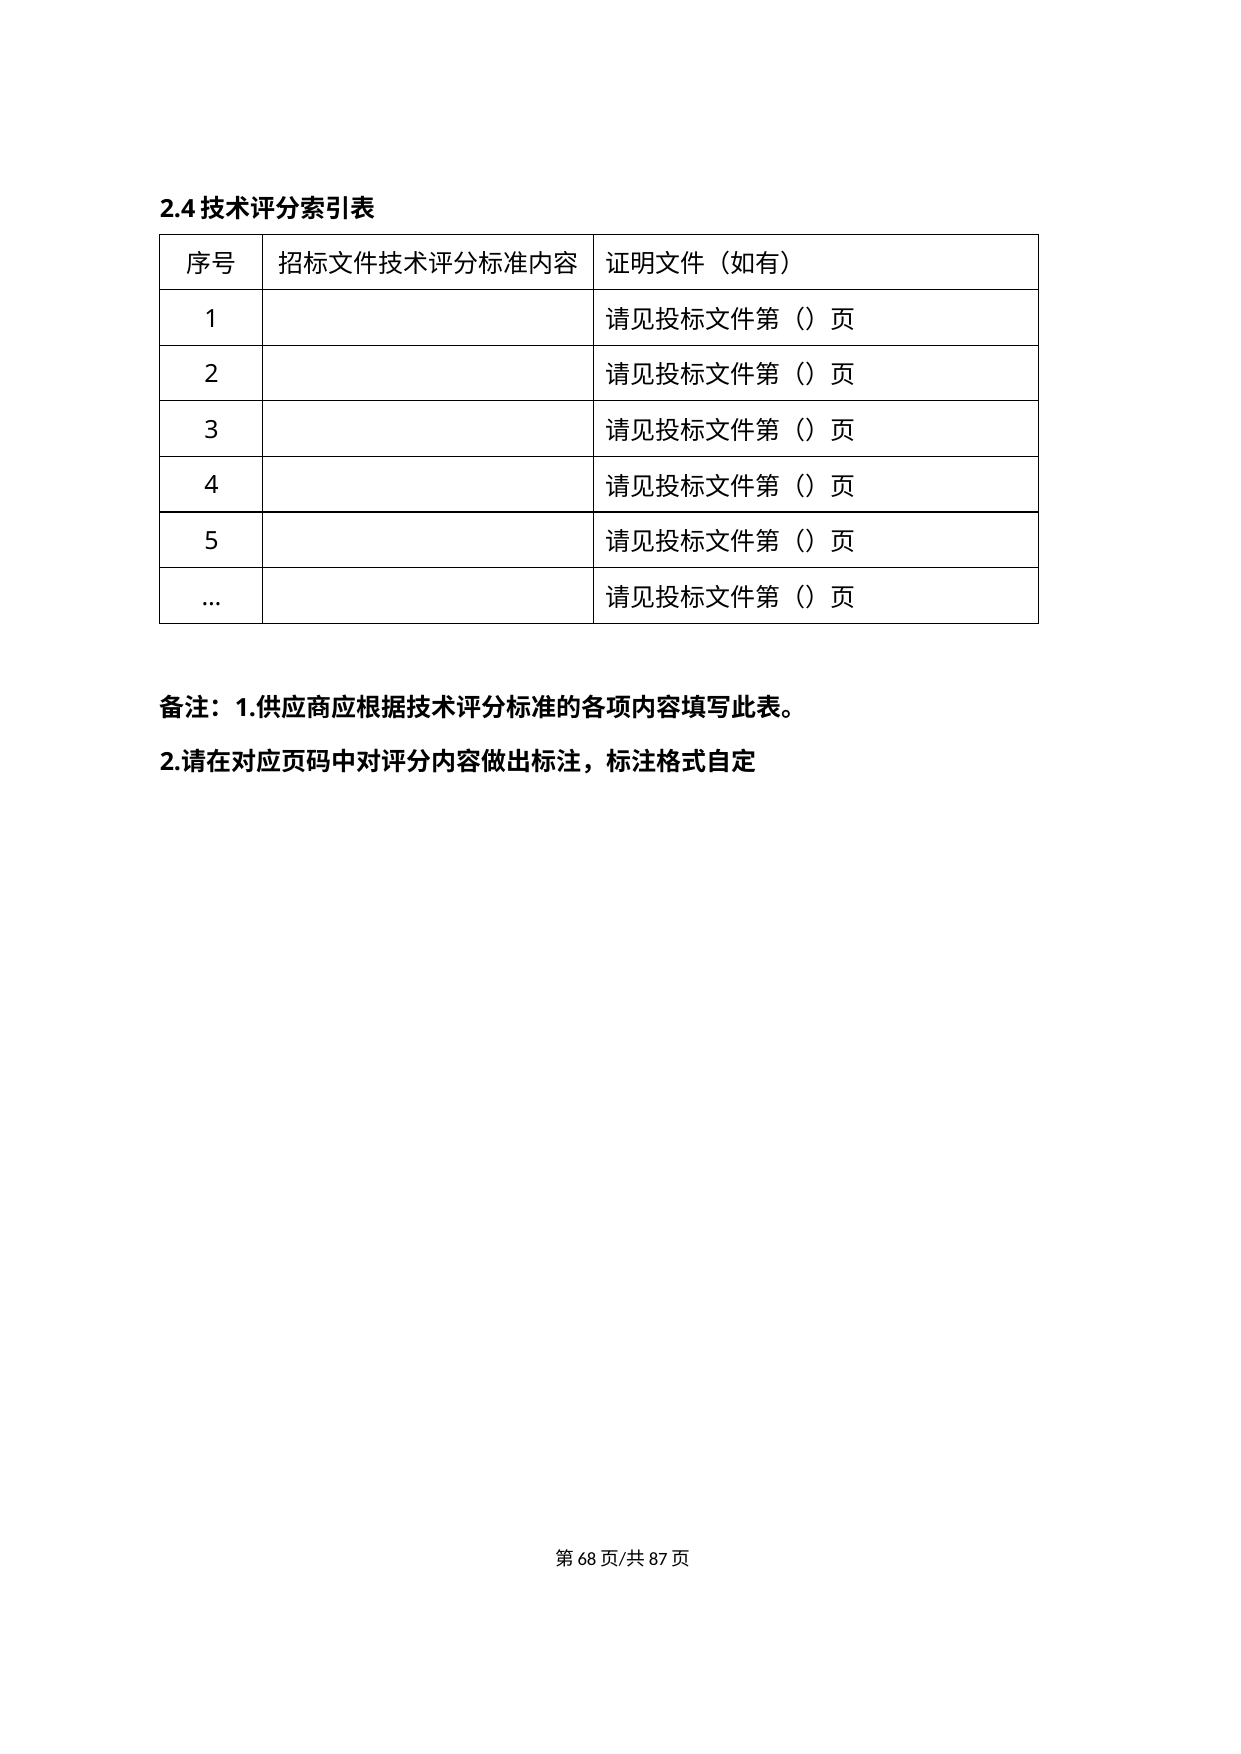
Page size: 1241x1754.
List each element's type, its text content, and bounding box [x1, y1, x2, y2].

text 2.请在对应页码中对评分内容做出标注，标注格式自定 [159, 732, 1081, 787]
table_cell 请见投标文件第（）页 [594, 401, 1038, 456]
table_cell 请见投标文件第（）页 [594, 346, 1038, 400]
text 备注：1.供应商应根据技术评分标准的各项内容填写此表。 [159, 678, 1081, 732]
text 2.4技术评分索引表 [159, 179, 1081, 234]
table_header 招标文件技术评分标准内容 [263, 235, 593, 289]
table_header 序号 [160, 235, 262, 289]
table_cell [263, 401, 593, 456]
table_cell 请见投标文件第（）页 [594, 568, 1038, 622]
table_cell … [160, 568, 262, 622]
table_cell [263, 290, 593, 345]
table_cell 请见投标文件第（）页 [594, 457, 1038, 511]
table_header 证明文件（如有） [594, 235, 1038, 289]
table_cell [263, 568, 593, 622]
table_cell [263, 346, 593, 400]
table_cell 请见投标文件第（）页 [594, 290, 1038, 345]
table_cell [263, 513, 593, 567]
table_cell [263, 457, 593, 511]
table_cell 5 [160, 513, 262, 567]
table_cell 3 [160, 401, 262, 456]
table_cell 2 [160, 346, 262, 400]
table_cell 1 [160, 290, 262, 345]
table_cell 4 [160, 457, 262, 511]
table_cell 请见投标文件第（）页 [594, 513, 1038, 567]
